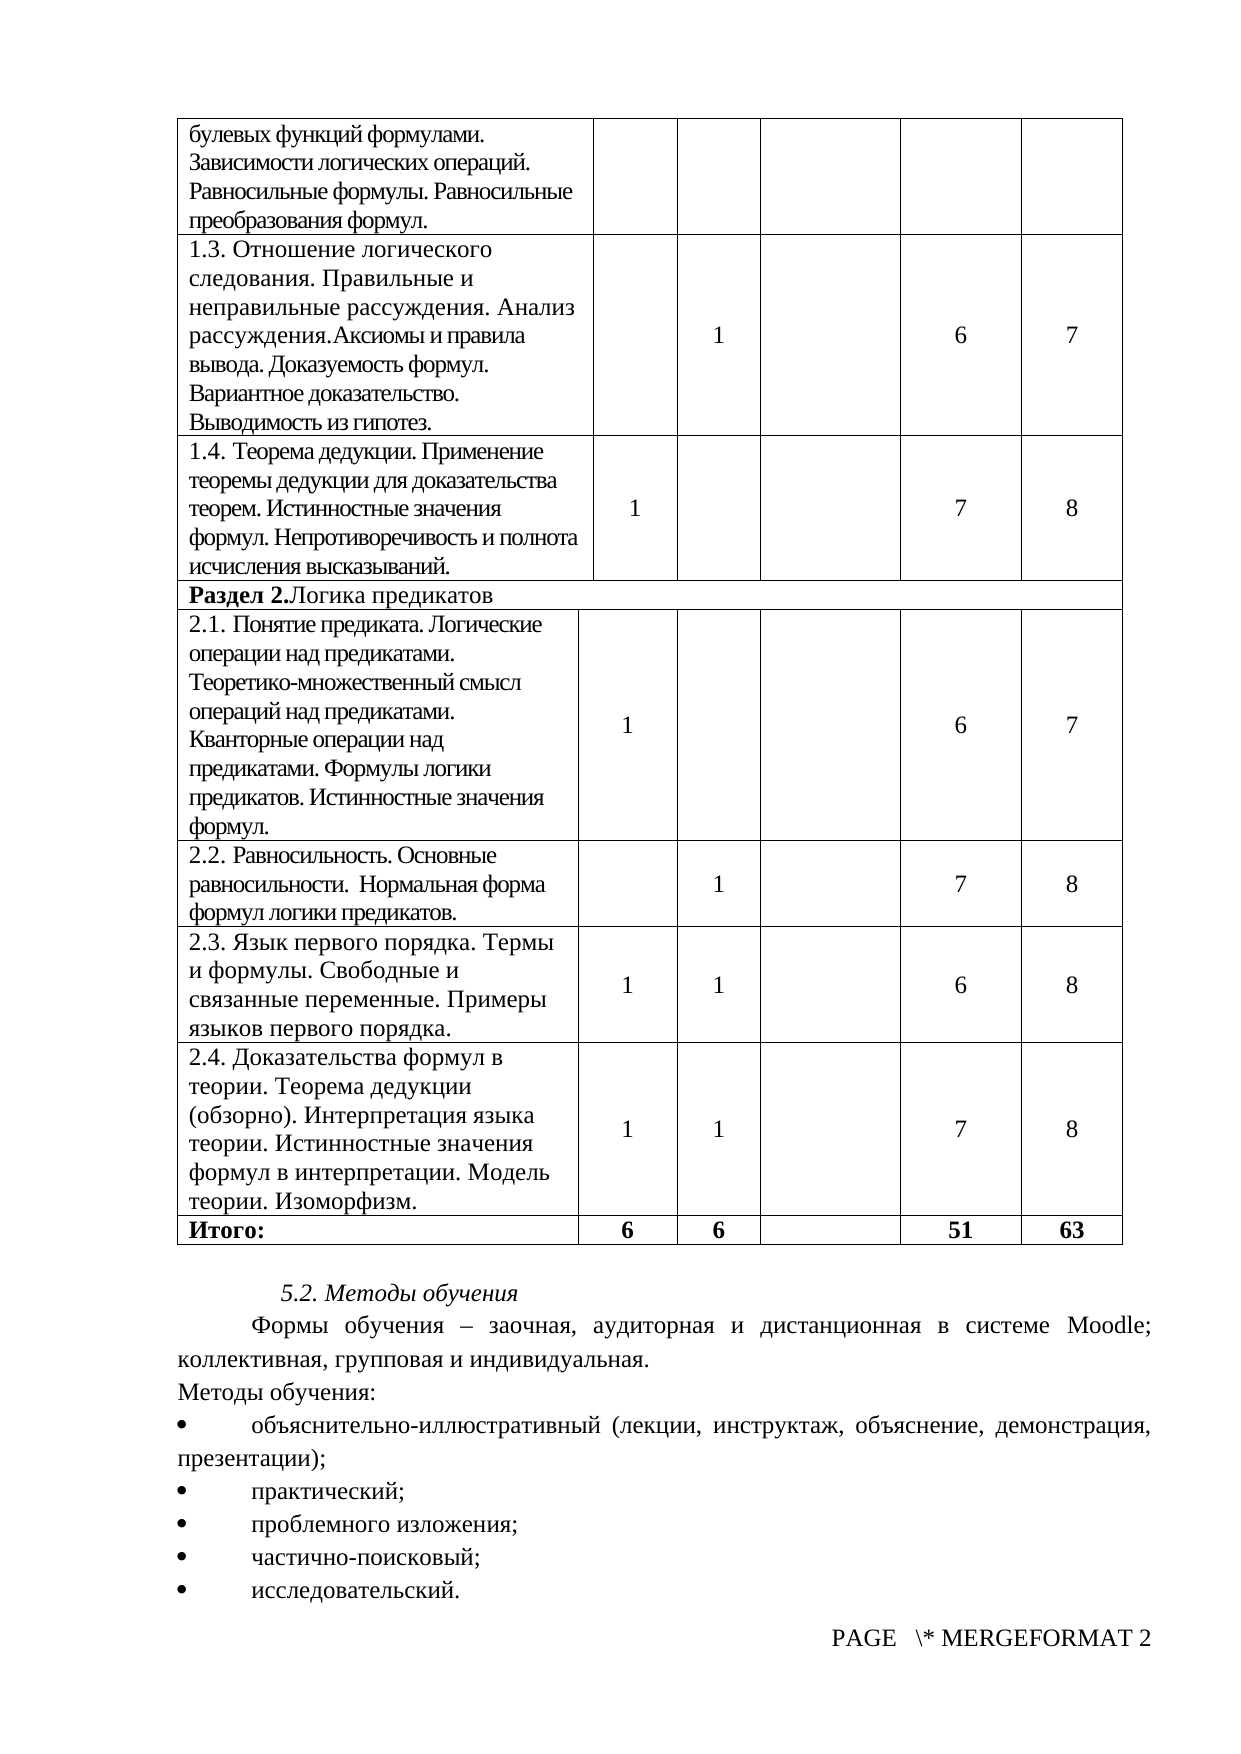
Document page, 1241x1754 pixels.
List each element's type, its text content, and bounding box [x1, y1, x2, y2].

table_cell 1 [579, 927, 677, 1042]
table_cell Итого: [178, 1216, 578, 1244]
table_cell 6 [901, 235, 1021, 435]
table_cell [761, 841, 900, 926]
list проблемного изложения; [177, 1509, 1152, 1537]
list частично-поисковый; [177, 1542, 1152, 1571]
table_cell 8 [1022, 436, 1122, 580]
table_cell 8 [1022, 927, 1122, 1042]
table_cell 7 [901, 436, 1021, 580]
table_cell 8 [1022, 119, 1122, 234]
table_cell [761, 1216, 900, 1244]
table_cell [678, 436, 760, 580]
table_cell [678, 610, 760, 839]
table_cell 1 [678, 119, 760, 234]
table_cell 7 [1022, 610, 1122, 839]
table_cell 7 [901, 841, 1021, 926]
table_cell 1 [678, 235, 760, 435]
text Формы обучения – заочная, аудиторная и дистанционная в системе Moodle; коллективная, групповая и индивидуальная. [177, 1311, 1152, 1372]
table_cell 1.3. Отношение логического следования. Правильные и неправильные рассуждения. Анализ рассуждения.Аксиомы и правила вывода. Доказуемость формул. Вариантное доказательство. Выводимость из гипотез. [178, 235, 593, 435]
table_cell 1 [579, 1043, 677, 1215]
text Методы обучения: [177, 1377, 1152, 1405]
list практический; [177, 1476, 1152, 1504]
table_cell 1 [678, 927, 760, 1042]
table_cell Раздел 2.Логика предикатов [178, 581, 1122, 609]
table_cell 6 [678, 1216, 760, 1244]
table_cell 6 [901, 927, 1021, 1042]
table_cell 6 [901, 610, 1021, 839]
table_cell 2.1. Понятие предиката. Логические операции над предикатами. Теоретико-множественный смысл операций над предикатами. Кванторные операции над предикатами. Формулы логики предикатов. Истинностные значения формул. [178, 610, 578, 839]
table_cell [761, 119, 900, 234]
table_cell 2.4. Доказательства формул в теории. Теорема дедукции (обзорно). Интерпретация языка теории. Истинностные значения формул в интерпретации. Модель теории. Изоморфизм. [178, 1043, 578, 1215]
table_cell 7 [901, 1043, 1021, 1215]
table_cell 1 [594, 436, 677, 580]
table_cell [761, 927, 900, 1042]
table_cell 1.4. Теорема дедукции. Применение теоремы дедукции для доказательства теорем. Истинностные значения формул. Непротиворечивость и полнота исчисления высказываний. [178, 436, 593, 580]
table_cell [579, 841, 677, 926]
table_cell [761, 436, 900, 580]
table_cell 1 [678, 1043, 760, 1215]
table_cell 6 [901, 119, 1021, 234]
table_cell 1 [678, 841, 760, 926]
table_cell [178, 119, 593, 234]
table_cell 6 [579, 1216, 677, 1244]
text 5.2. Методы обучения [207, 1278, 1152, 1306]
table_cell [594, 235, 677, 435]
table_cell 2.2. Равносильность. Основные равносильности. Нормальная форма формул логики предикатов. [178, 841, 578, 926]
table_cell [761, 610, 900, 839]
list исследовательский. [177, 1575, 1152, 1603]
table_cell 1 [579, 610, 677, 839]
table_cell [761, 1043, 900, 1215]
table_cell 2.3. Язык первого порядка. Термы и формулы. Свободные и связанные переменные. Примеры языков первого порядка. [178, 927, 578, 1042]
table_cell 1 [594, 119, 677, 234]
list объяснительно-иллюстративный (лекции, инструктаж, объяснение, демонстрация, презентации); [177, 1410, 1152, 1471]
table_cell 63 [1022, 1216, 1122, 1244]
table_cell [761, 235, 900, 435]
table_cell 51 [901, 1216, 1021, 1244]
table_cell 7 [1022, 235, 1122, 435]
table_cell 8 [1022, 1043, 1122, 1215]
table_cell 8 [1022, 841, 1122, 926]
